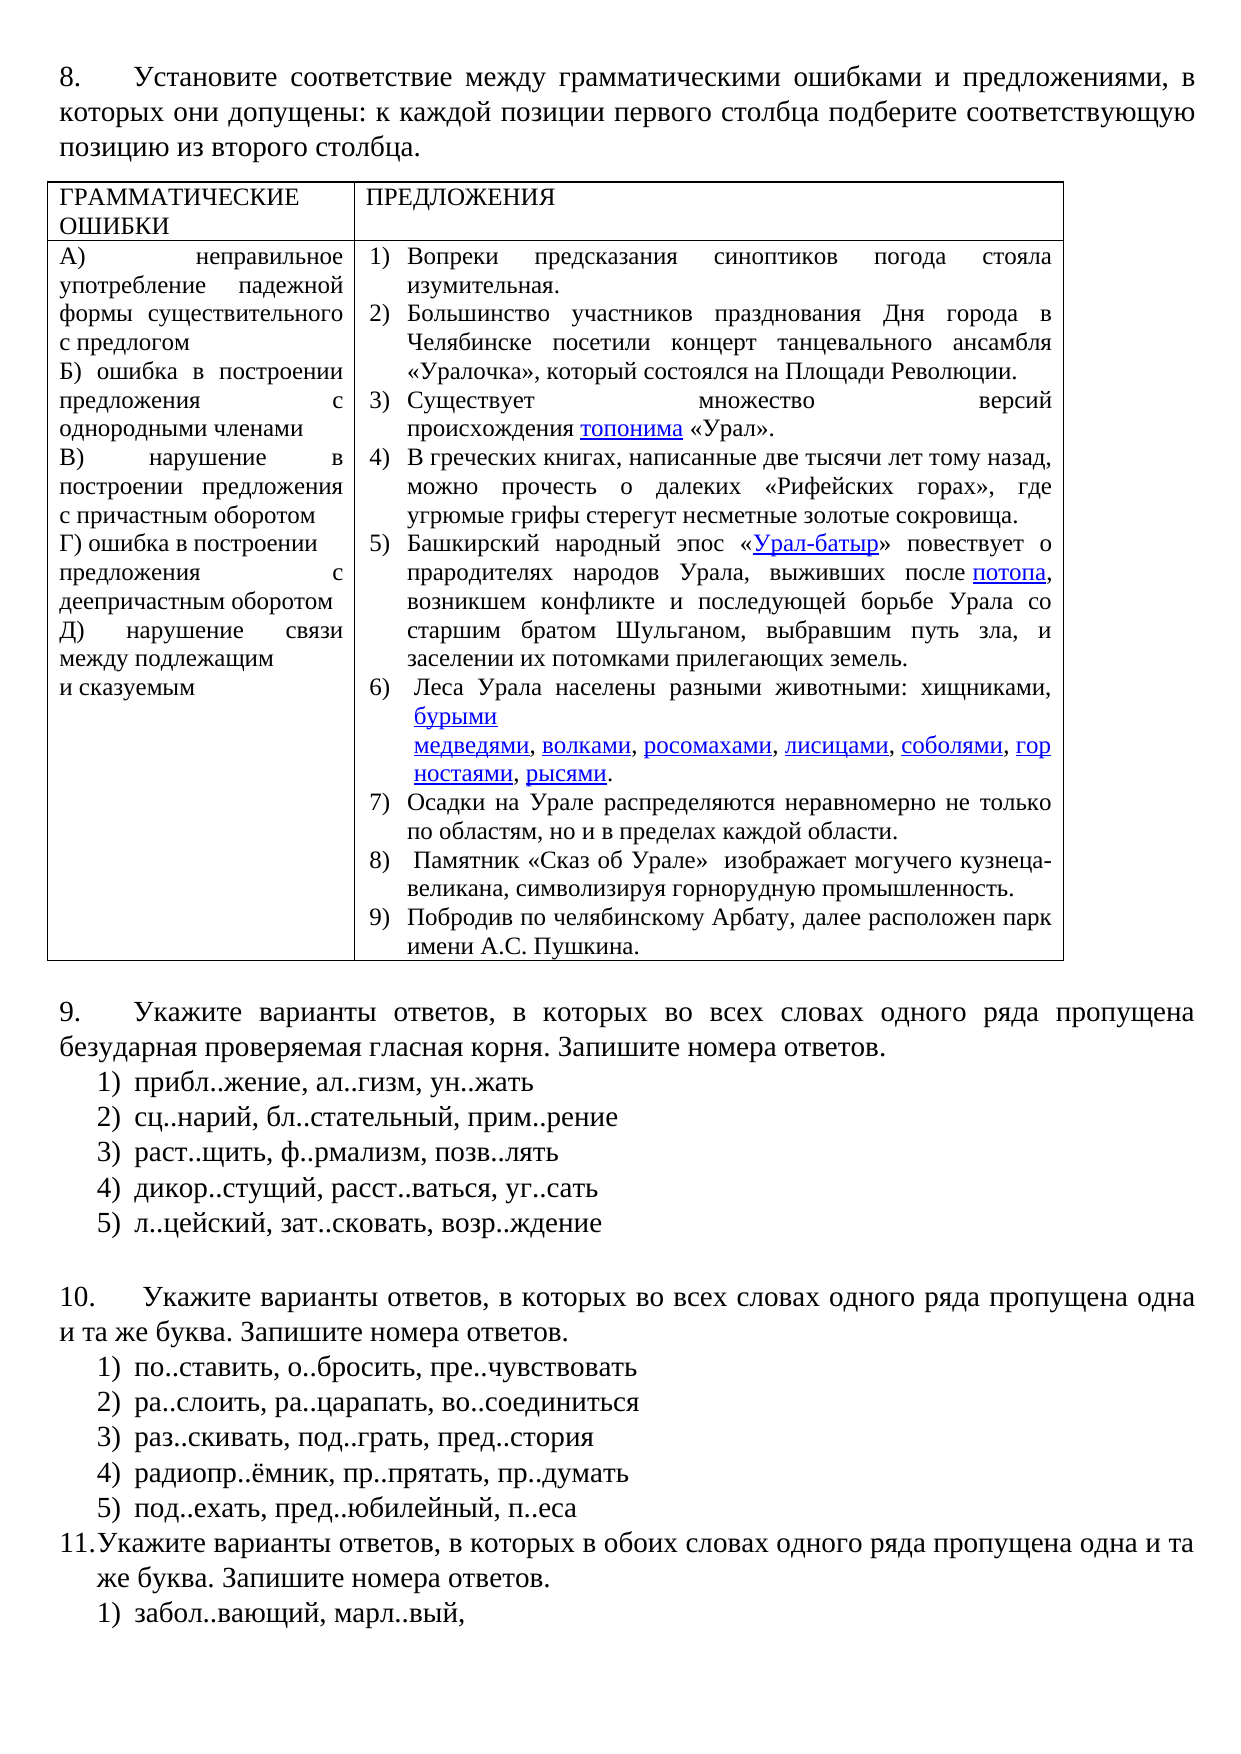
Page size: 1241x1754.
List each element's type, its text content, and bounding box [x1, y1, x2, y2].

list прибл..жение, ал..гизм, ун..жать [97, 1064, 1196, 1098]
list дикор..стущий, расст..ваться, уг..сать [97, 1170, 1196, 1203]
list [59, 1525, 1196, 1594]
list под..ехать, пред..юбилейный, п..еса [97, 1490, 1196, 1523]
table_header ПРЕДЛОЖЕНИЯ [355, 183, 1063, 240]
table_header ГРАММАТИЧЕСКИЕ ОШИБКИ [48, 183, 354, 240]
list радиопр..ёмник, пр..прятать, пр..думать [97, 1455, 1196, 1488]
list Укажите варианты ответов, в которых во всех словах одного ряда пропущена безударная проверяемая гласная корня. Запишите номера ответов. [59, 994, 1196, 1062]
table_cell Вопреки предсказания синоптиков погода стояла изумительная. Большинство участников празднования Дня города в Челябинске посетили концерт танцевального ансамбля «Уралочка», который состоялся на Площади Революции. Существует множество версий происхождения топонима «Урал». В греческих книгах, написанные две тысячи лет тому назад, можно прочесть о далеких «Рифейских горах», где угрюмые грифы стерегут несметные золотые сокровища. Башкирский народный эпос «Урал-батыр» повествует о прародителях народов Урала, выживших после потопа, возникшем конфликте и последующей борьбе Урала со старшим братом Шульганом, выбравшим путь зла, и заселении их потомками прилегающих земель. Леса Урала населены разными животными: хищниками, бурыми медведями, волками, росомахами, лисицами, соболями, горностаями, рысями. Осадки на Урале распределяются неравномерно не только по областям, но и в пределах каждой области. Памятник «Сказ об Урале» изображает могучего кузнеца-великана, символизируя горнорудную промышленность. Побродив по челябинскому Арбату, далее расположен парк имени А.С. Пушкина. [355, 241, 1063, 960]
list л..цейский, зат..сковать, возр..ждение [97, 1205, 1196, 1238]
list сц..нарий, бл..стательный, прим..рение [97, 1099, 1196, 1133]
list раз..скивать, под..грать, пред..стория [97, 1419, 1196, 1453]
list Укажите варианты ответов, в которых во всех словах одного ряда пропущена одна и та же буква. Запишите номера ответов. [59, 1279, 1196, 1347]
list ра..слоить, ра..царапать, во..соединиться [97, 1384, 1196, 1418]
list раст..щить, ф..рмализм, позв..лять [97, 1134, 1196, 1168]
list Установите соответствие между грамматическими ошибками и предложениями, в которых они допущены: к каждой позиции первого столбца подберите соответствующую позицию из второго столбца. [59, 59, 1196, 163]
list по..ставить, о..бросить, пре..чувствовать [97, 1349, 1196, 1383]
table_cell А) неправильное употребление падежной формы существительного с предлогом Б) ошибка в построении предложения с однородными членами В) нарушение в построении предложения с причастным оборотом Г) ошибка в построении предложения с деепричастным оборотом Д) нарушение связи между подлежащим и сказуемым [48, 241, 354, 960]
list забол..вающий, марл..вый, [97, 1596, 1196, 1629]
